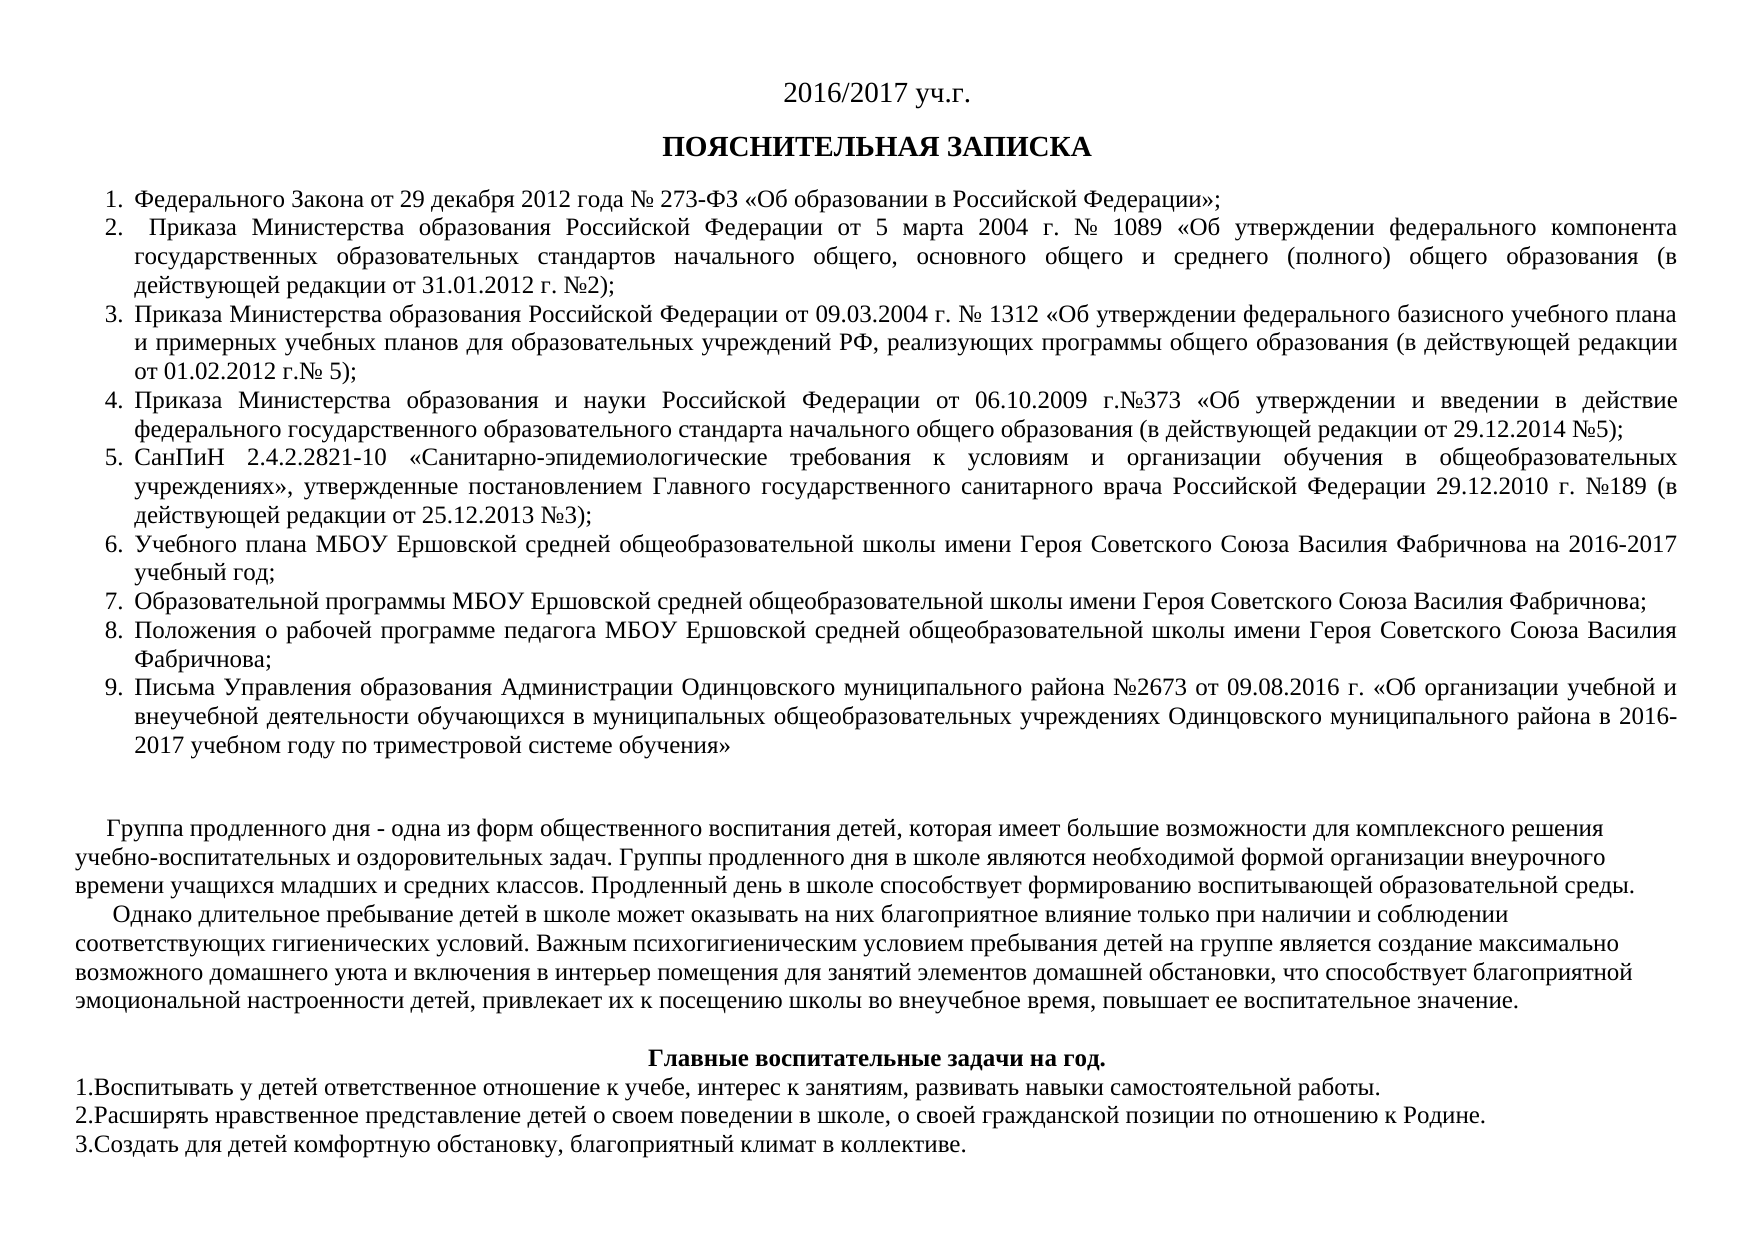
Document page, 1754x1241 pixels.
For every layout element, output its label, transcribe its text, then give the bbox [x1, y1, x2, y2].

list Приказа Министерства образования и науки Российской Федерации от 06.10.2009 г.№373 «Об утверждении и введении в действие федерального государственного образовательного стандарта начального общего образования (в действующей редакции от 29.12.2014 №5); [104, 385, 1679, 442]
text ПОЯСНИТЕЛЬНАЯ ЗАПИСКА [75, 129, 1679, 163]
list Образовательной программы МБОУ Ершовской средней общеобразовательной школы имени Героя Советского Союза Василия Фабричнова; [104, 586, 1679, 615]
text Группа продленного дня - одна из форм общественного воспитания детей, которая имеет большие возможности для комплексного решения учебно-воспитательных и оздоровительных задач. Группы продленного дня в школе являются необходимой формой организации внеурочного времени учащихся младших и средних классов. Продленный день в школе способствует формированию воспитывающей образовательной среды. [75, 813, 1679, 899]
list СанПиН 2.4.2.2821-10 «Санитарно-эпидемиологические требования к условиям и организации обучения в общеобразовательных учреждениях», утвержденные постановлением Главного государственного санитарного врача Российской Федерации 29.12.2010 г. №189 (в действующей редакции от 25.12.2013 №3); [104, 442, 1679, 529]
list Приказа Министерства образования Российской Федерации от 09.03.2004 г. № 1312 «Об утверждении федерального базисного учебного плана и примерных учебных планов для образовательных учреждений РФ, реализующих программы общего образования (в действующей редакции от 01.02.2012 г.№ 5); [104, 299, 1679, 385]
list Федерального Закона от 29 декабря 2012 года № 273-ФЗ «Об образовании в Российской Федерации»; [104, 184, 1679, 212]
text 3.Создать для детей комфортную обстановку, благоприятный климат в коллективе. [75, 1129, 1679, 1158]
list Приказа Министерства образования Российской Федерации от 5 марта 2004 г. № 1089 «Об утверждении федерального компонента государственных образовательных стандартов начального общего, основного общего и среднего (полного) общего образования (в действующей редакции от 31.01.2012 г. №2); [104, 212, 1679, 299]
text 2.Расширять нравственное представление детей о своем поведении в школе, о своей гражданской позиции по отношению к Родине. [75, 1101, 1679, 1129]
text Однако длительное пребывание детей в школе может оказывать на них благоприятное влияние только при наличии и соблюдении соответствующих гигиенических условий. Важным психогигиеническим условием пребывания детей на группе является создание максимально возможного домашнего уюта и включения в интерьер помещения для занятий элементов домашней обстановки, что способствует благоприятной эмоциональной настроенности детей, привлекает их к посещению школы во внеучебное время, повышает ее воспитательное значение. [75, 899, 1679, 1014]
text Главные воспитательные задачи на год. [75, 1043, 1679, 1072]
list Положения о рабочей программе педагога МБОУ Ершовской средней общеобразовательной школы имени Героя Советского Союза Василия Фабричнова; [104, 615, 1679, 672]
text 1.Воспитывать у детей ответственное отношение к учебе, интерес к занятиям, развивать навыки самостоятельной работы. [75, 1072, 1679, 1101]
list Учебного плана МБОУ Ершовской средней общеобразовательной школы имени Героя Советского Союза Василия Фабричнова на 2016-2017 учебный год; [104, 529, 1679, 586]
text 2016/2017 уч.г. [75, 75, 1679, 108]
list Письма Управления образования Администрации Одинцовского муниципального района №2673 от 09.08.2016 г. «Об организации учебной и внеучебной деятельности обучающихся в муниципальных общеобразовательных учреждениях Одинцовского муниципального района в 2016-2017 учебном году по триместровой системе обучения» [104, 672, 1679, 759]
